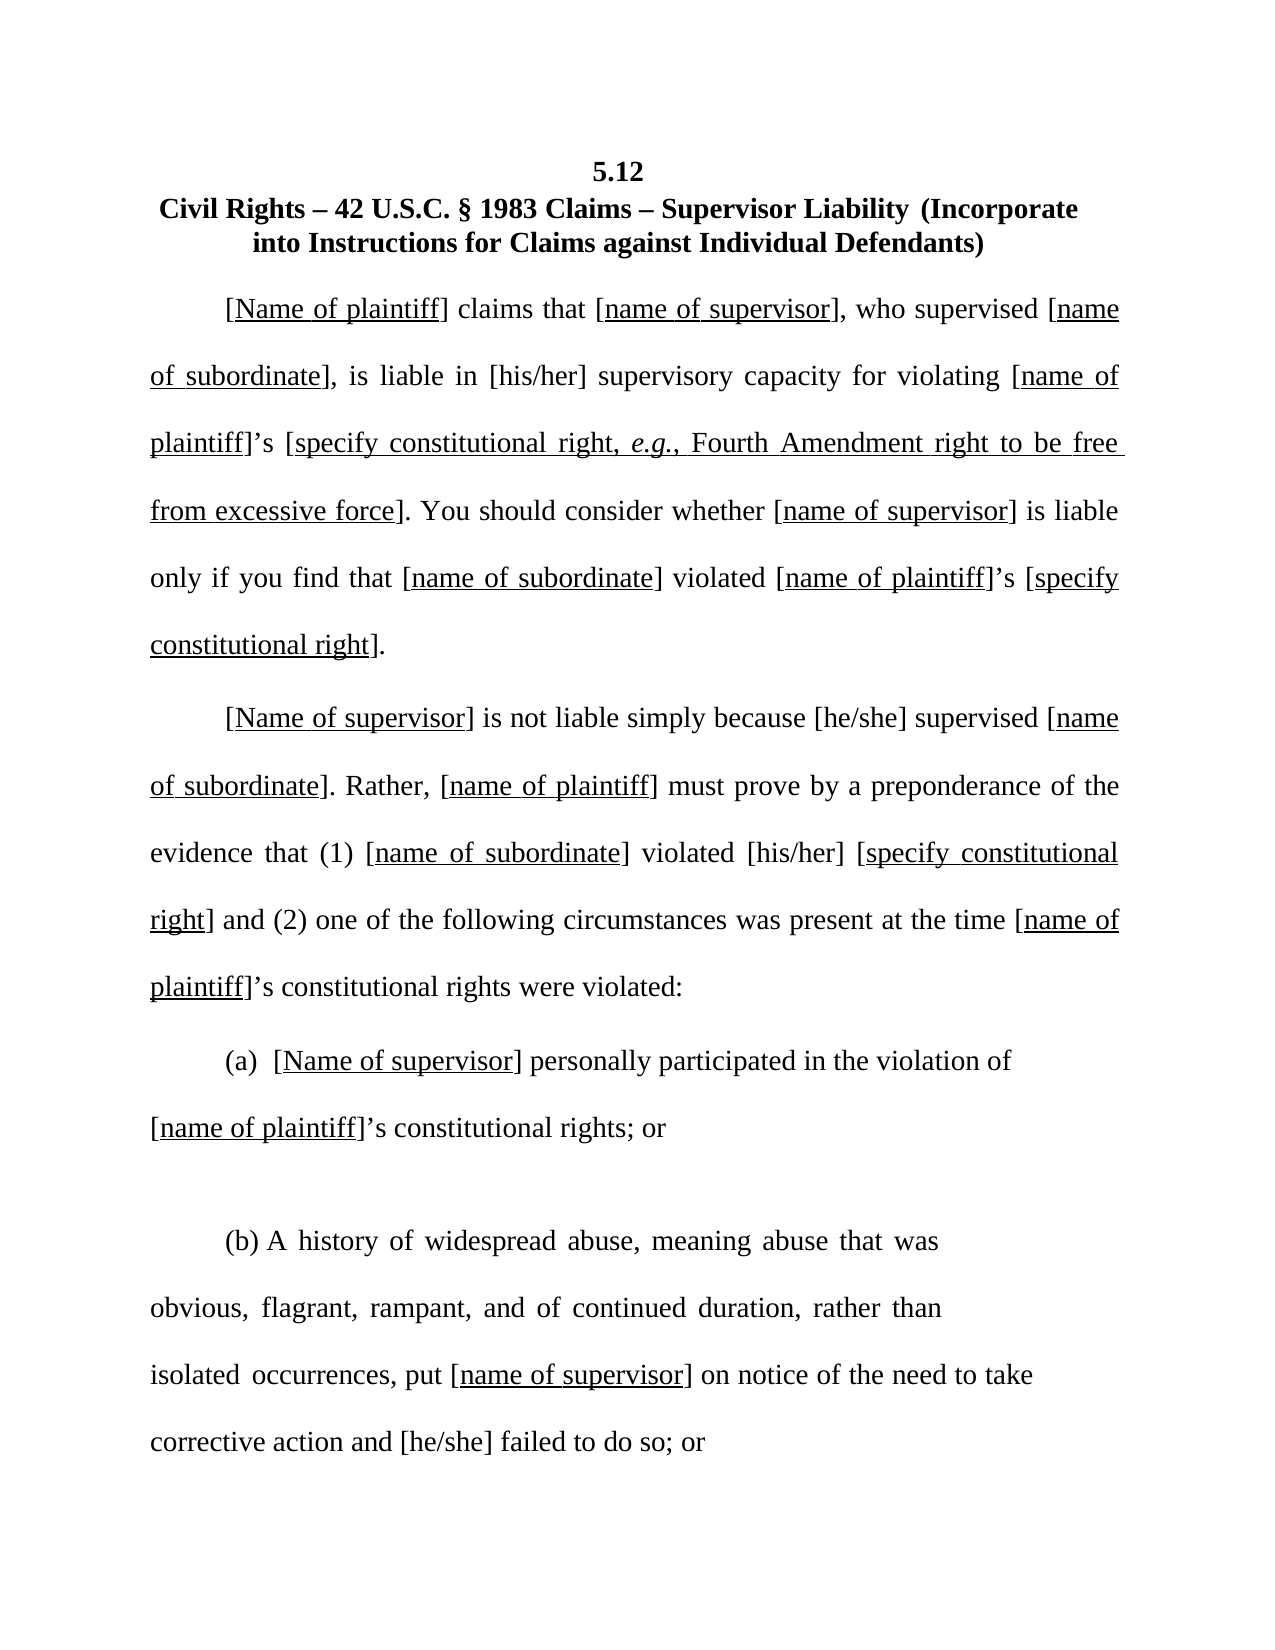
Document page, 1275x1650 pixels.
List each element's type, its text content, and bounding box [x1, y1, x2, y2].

text (b) A history of widespread abuse, meaning abuse that was obvious, flagrant, rampant, and of continued duration, rather than isolated occurrences, put [name of supervisor] on notice of the need to take corrective action and [he/she] failed to do so; or [150, 1223, 1038, 1458]
text [Name of plaintiff] claims that [name of supervisor], who supervised [name of subordinate], is liable in [his/her] supervisory capacity for violating [name of plaintiff]’s [specify constitutional right, e.g., Fourth Amendment right to be free from excessive force]. You should consider whether [name of supervisor] is liable only if you find that [name of subordinate] violated [name of plaintiff]’s [specify constitutional right]. [150, 291, 1125, 660]
list [Name of supervisor] personally participated in the violation of [name of plaintiff]’s constitutional rights; or [150, 1043, 1038, 1143]
text [Name of supervisor] is not liable simply because [he/she] supervised [name of subordinate]. Rather, [name of plaintiff] must prove by a preponderance of the evidence that (1) [name of subordinate] violated [his/her] [specify constitutional right] and (2) one of the following circumstances was present at the time [name of plaintiff]’s constitutional rights were violated: [150, 701, 1125, 1002]
text 5.12 [150, 154, 1086, 187]
text Civil Rights – 42 U.S.C. § 1983 Claims – Supervisor Liability (Incorporate into Instructions for Claims against Individual Defendants) [150, 191, 1086, 258]
